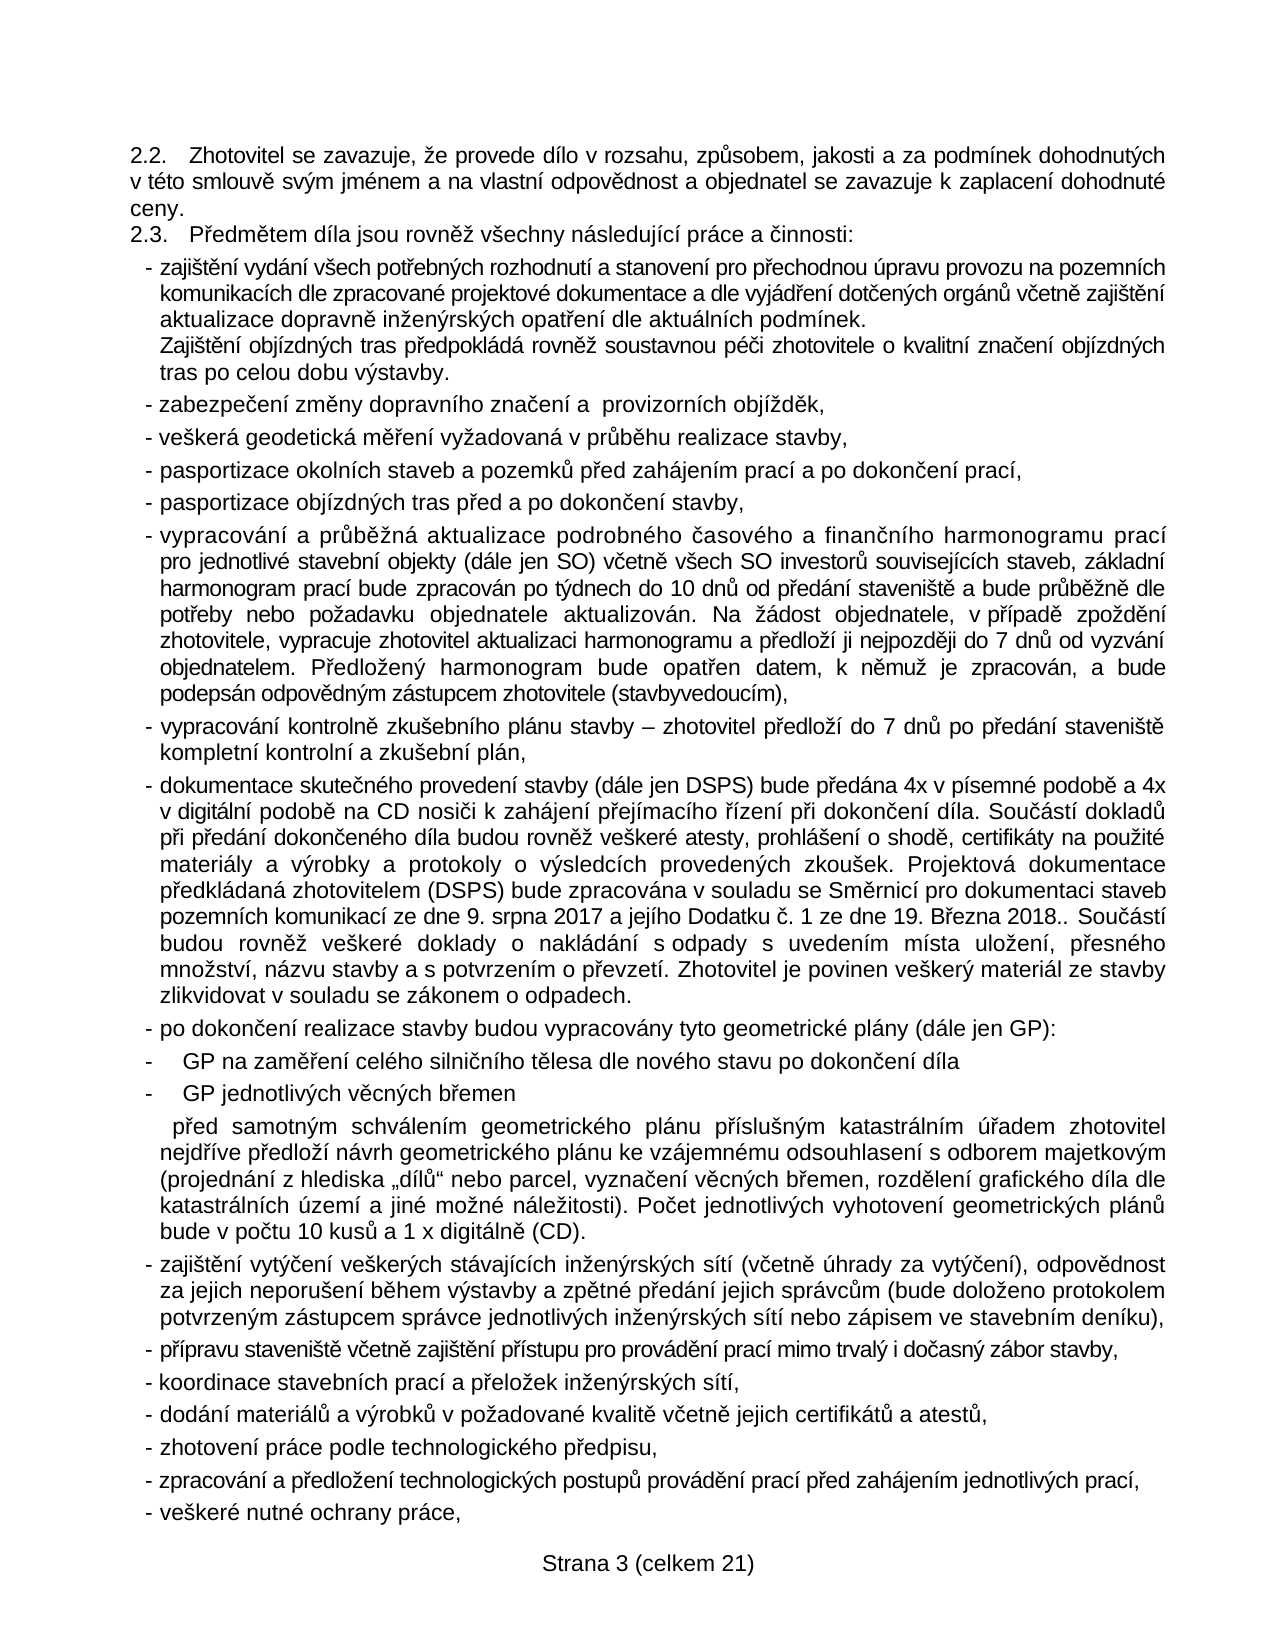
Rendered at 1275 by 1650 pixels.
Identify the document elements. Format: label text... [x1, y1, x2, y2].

text - zhotovení práce podle technologického předpisu, [145, 1434, 1166, 1460]
text - veškerá geodetická měření vyžadovaná v průběhu realizace stavby, [145, 424, 1166, 450]
text - po dokončení realizace stavby budou vypracovány tyto geometrické plány (dále jen GP): [145, 1015, 1166, 1041]
text - dodání materiálů a výrobků v požadované kvalitě včetně jejich certifikátů a atestů, [145, 1401, 1166, 1428]
text - koordinace stavebních prací a přeložek inženýrských sítí, [145, 1369, 1166, 1395]
list GP na zaměření celého silničního tělesa dle nového stavu po dokončení díla [145, 1048, 1166, 1074]
text - vypracování a průběžná aktualizace podrobného časového a finančního harmonogramu prací pro jednotlivé stavební objekty (dále jen SO) včetně všech SO investorů souvisejících staveb, základní harmonogram prací bude zpracován po týdnech do 10 dnů od předání staveniště a bude průběžně dle potřeby nebo požadavku objednatele aktualizován. Na žádost objednatele, v případě zpoždění zhotovitele, vypracuje zhotovitel aktualizaci harmonogramu a předloží ji nejpozději do 7 dnů od vyzvání objednatelem. Předložený harmonogram bude opatřen datem, k němuž je zpracován, a bude podepsán odpovědným zástupcem zhotovitele (stavbyvedoucím), [145, 522, 1166, 706]
text - vypracování kontrolně zkušebního plánu stavby – zhotovitel předloží do 7 dnů po předání staveniště kompletní kontrolní a zkušební plán, [145, 713, 1166, 765]
text - pasportizace okolních staveb a pozemků před zahájením prací a po dokončení prací, [145, 457, 1166, 483]
list Předmětem díla jsou rovněž všechny následující práce a činnosti: [130, 221, 1166, 247]
text - zajištění vydání všech potřebných rozhodnutí a stanovení pro přechodnou úpravu provozu na pozemních komunikacích dle zpracované projektové dokumentace a dle vyjádření dotčených orgánů včetně zajištění aktualizace dopravně inženýrských opatření dle aktuálních podmínek. Zajištění objízdných tras předpokládá rovněž soustavnou péči zhotovitele o kvalitní značení objízdných tras po celou dobu výstavby. [145, 253, 1166, 385]
text - zajištění vytýčení veškerých stávajících inženýrských sítí (včetně úhrady za vytýčení), odpovědnost za jejich neporušení během výstavby a zpětné předání jejich správcům (bude doloženo protokolem potvrzeným zástupcem správce jednotlivých inženýrských sítí nebo zápisem ve stavebním deníku), [145, 1251, 1166, 1330]
text - pasportizace objízdných tras před a po dokončení stavby, [145, 489, 1166, 516]
text před samotným schválením geometrického plánu příslušným katastrálním úřadem zhotovitel nejdříve předloží návrh geometrického plánu ke vzájemnému odsouhlasení s odborem majetkovým (projednání z hlediska „dílů“ nebo parcel, vyznačení věcných břemen, rozdělení grafického díla dle katastrálních území a jiné možné náležitosti). Počet jednotlivých vyhotovení geometrických plánů bude v počtu 10 kusů a 1 x digitálně (CD). [145, 1113, 1166, 1244]
list GP jednotlivých věcných břemen [145, 1080, 1166, 1107]
text - dokumentace skutečného provedení stavby (dále jen DSPS) bude předána 4x v písemné podobě a 4x v digitální podobě na CD nosiči k zahájení přejímacího řízení při dokončení díla. Součástí dokladů při předání dokončeného díla budou rovněž veškeré atesty, prohlášení o shodě, certifikáty na použité materiály a výrobky a protokoly o výsledcích provedených zkoušek. Projektová dokumentace předkládaná zhotovitelem (DSPS) bude zpracována v souladu se Směrnicí pro dokumentaci staveb pozemních komunikací ze dne 9. srpna 2017 a jejího Dodatku č. 1 ze dne 19. Března 2018.. Součástí budou rovněž veškeré doklady o nakládání s odpady s uvedením místa uložení, přesného množství, názvu stavby a s potvrzením o převzetí. Zhotovitel je povinen veškerý materiál ze stavby zlikvidovat v souladu se zákonem o odpadech. [145, 772, 1166, 1009]
text - zabezpečení změny dopravního značení a provizorních objížděk, [145, 391, 1166, 418]
text - přípravu staveniště včetně zajištění přístupu pro provádění prací mimo trvalý i dočasný zábor stavby, [145, 1336, 1166, 1362]
text - zpracování a předložení technologických postupů provádění prací před zahájením jednotlivých prací, [145, 1467, 1166, 1493]
text - veškeré nutné ochrany práce, [145, 1499, 1166, 1526]
list Zhotovitel se zavazuje, že provede dílo v rozsahu, způsobem, jakosti a za podmínek dohodnutých v této smlouvě svým jménem a na vlastní odpovědnost a objednatel se zavazuje k zaplacení dohodnuté ceny. [130, 142, 1166, 221]
